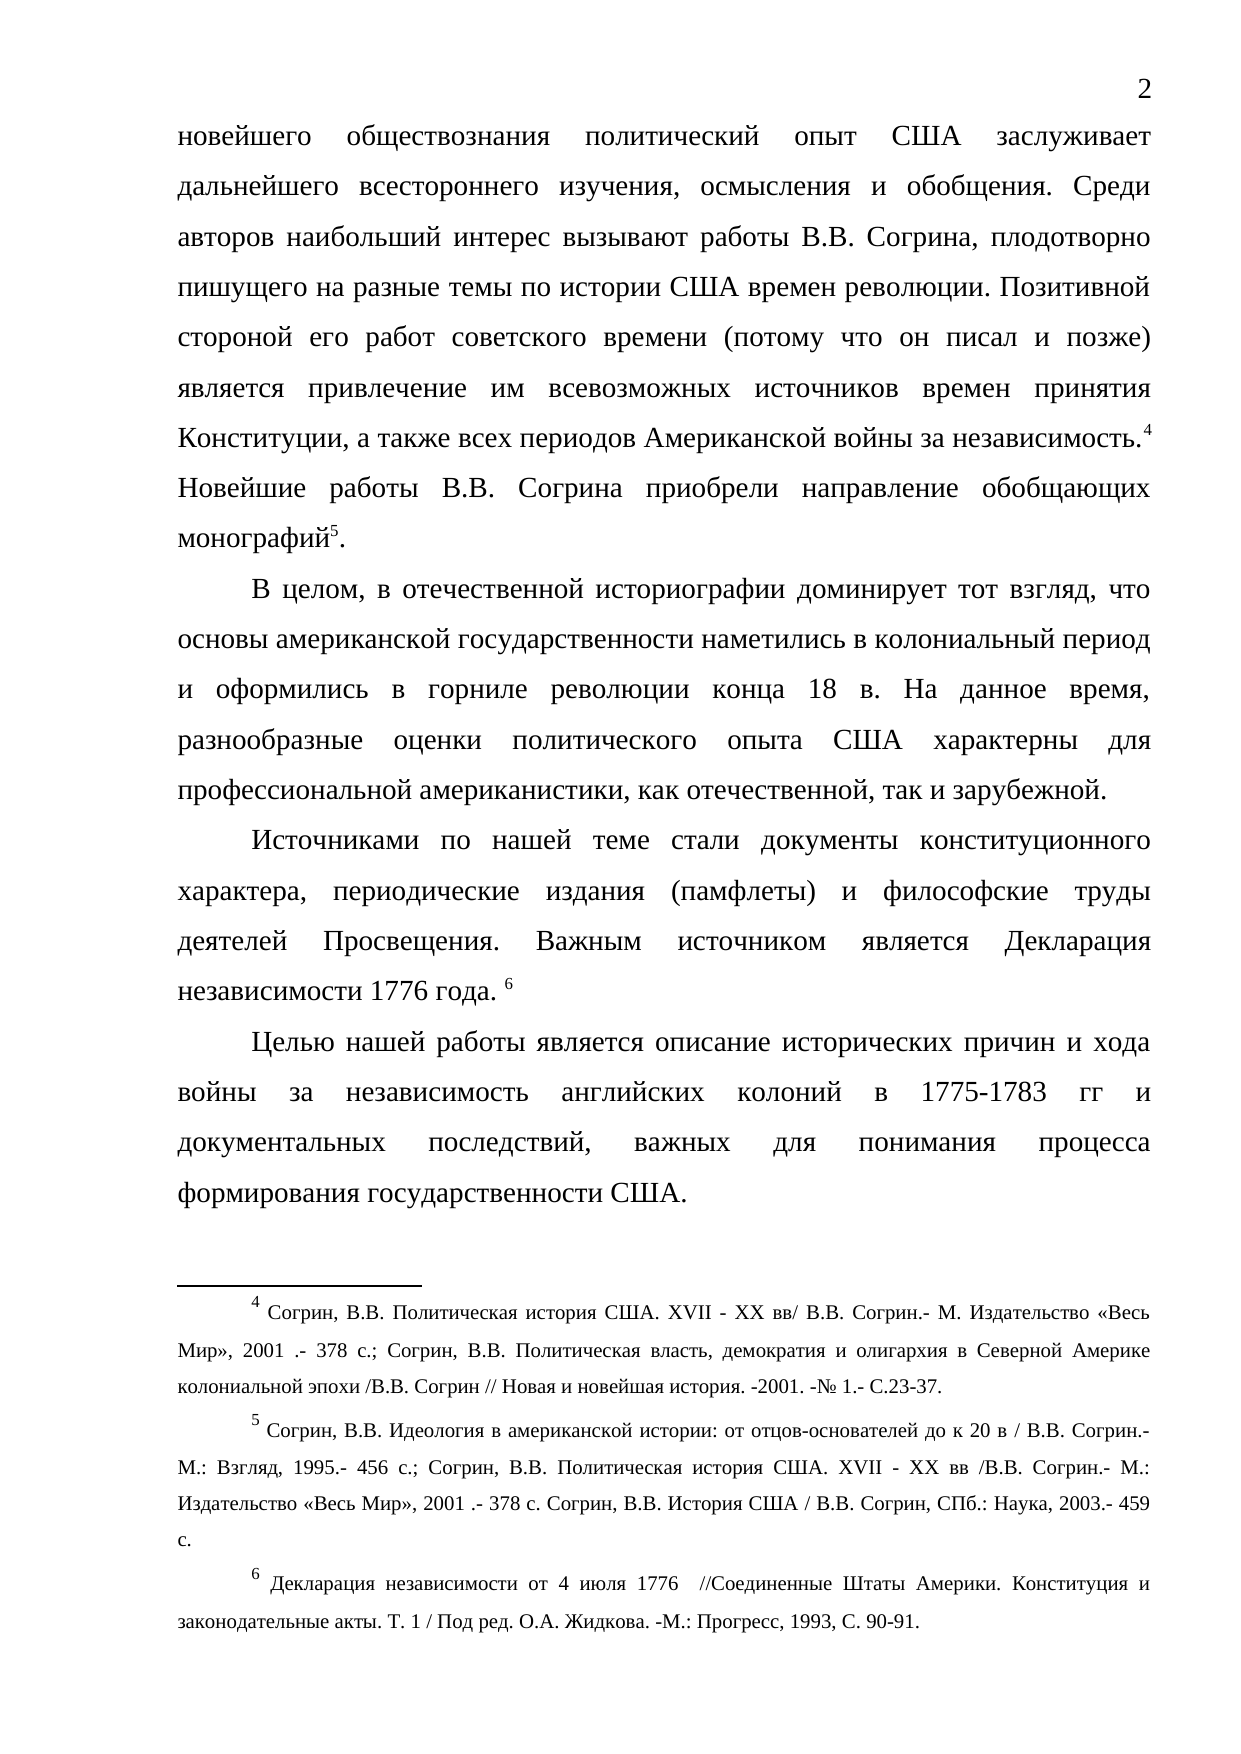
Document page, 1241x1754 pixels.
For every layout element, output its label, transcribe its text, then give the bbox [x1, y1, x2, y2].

text В целом, в отечественной историографии доминирует тот взгляд, что основы американской государственности наметились в колониальный период и оформились в горниле революции конца 18 в. На данное время, разнообразные оценки политического опыта США характерны для профессиональной американистики, как отечественной, так и зарубежной. [177, 571, 1152, 806]
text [177, 118, 1152, 554]
text Целью нашей работы является описание исторических причин и хода войны за независимость английских колоний в 1775-1783 гг и документальных последствий, важных для понимания процесса формирования государственности США. [177, 1024, 1152, 1208]
text Источниками по нашей теме стали документы конституционного характера, периодические издания (памфлеты) и философские труды деятелей Просвещения. Важным источником является Декларация независимости 1776 года. [177, 822, 1152, 1007]
